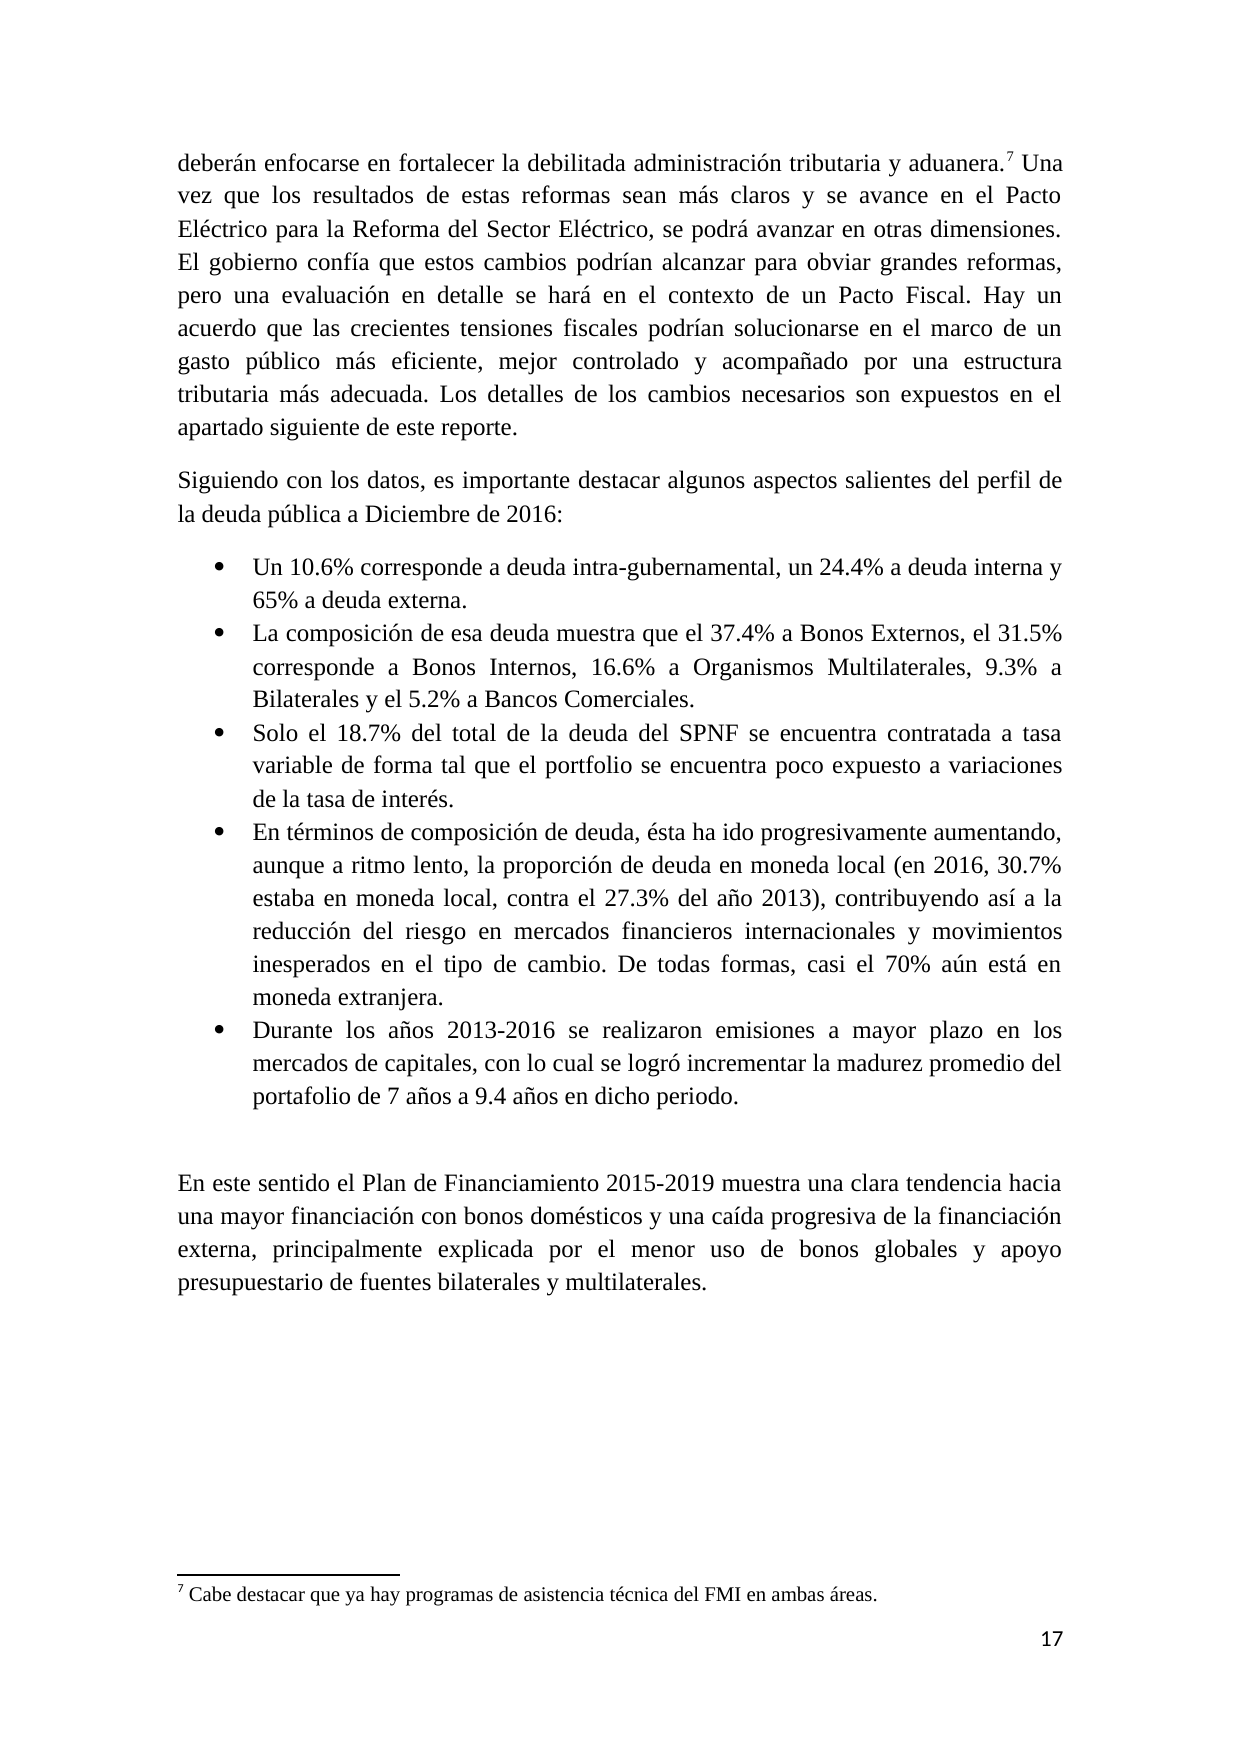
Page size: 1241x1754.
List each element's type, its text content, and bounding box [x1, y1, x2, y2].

list Un 10.6% corresponde a deuda intra-gubernamental, un 24.4% a deuda interna y 65% a deuda externa. [215, 552, 1063, 614]
list Durante los años 2013-2016 se realizaron emisiones a mayor plazo en los mercados de capitales, con lo cual se logró incrementar la madurez promedio del portafolio de 7 años a 9.4 años en dicho periodo. [215, 1015, 1063, 1109]
text Siguiendo con los datos, es importante destacar algunos aspectos salientes del perfil de la deuda pública a Diciembre de 2016: [177, 466, 1063, 527]
list Solo el 18.7% del total de la deuda del SPNF se encuentra contratada a tasa variable de forma tal que el portfolio se encuentra poco expuesto a variaciones de la tasa de interés. [215, 718, 1063, 812]
text En este sentido el Plan de Financiamiento 2015-2019 muestra una clara tendencia hacia una mayor financiación con bonos domésticos y una caída progresiva de la financiación externa, principalmente explicada por el menor uso de bonos globales y apoyo presupuestario de fuentes bilaterales y multilaterales. [177, 1168, 1063, 1296]
list La composición de esa deuda muestra que el 37.4% a Bonos Externos, el 31.5% corresponde a Bonos Internos, 16.6% a Organismos Multilaterales, 9.3% a Bilaterales y el 5.2% a Bancos Comerciales. [215, 618, 1063, 713]
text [177, 148, 1063, 441]
list En términos de composición de deuda, ésta ha ido progresivamente aumentando, aunque a ritmo lento, la proporción de deuda en moneda local (en 2016, 30.7% estaba en moneda local, contra el 27.3% del año 2013), contribuyendo así a la reducción del riesgo en mercados financieros internacionales y movimientos inesperados en el tipo de cambio. De todas formas, casi el 70% aún está en moneda extranjera. [215, 817, 1063, 1011]
